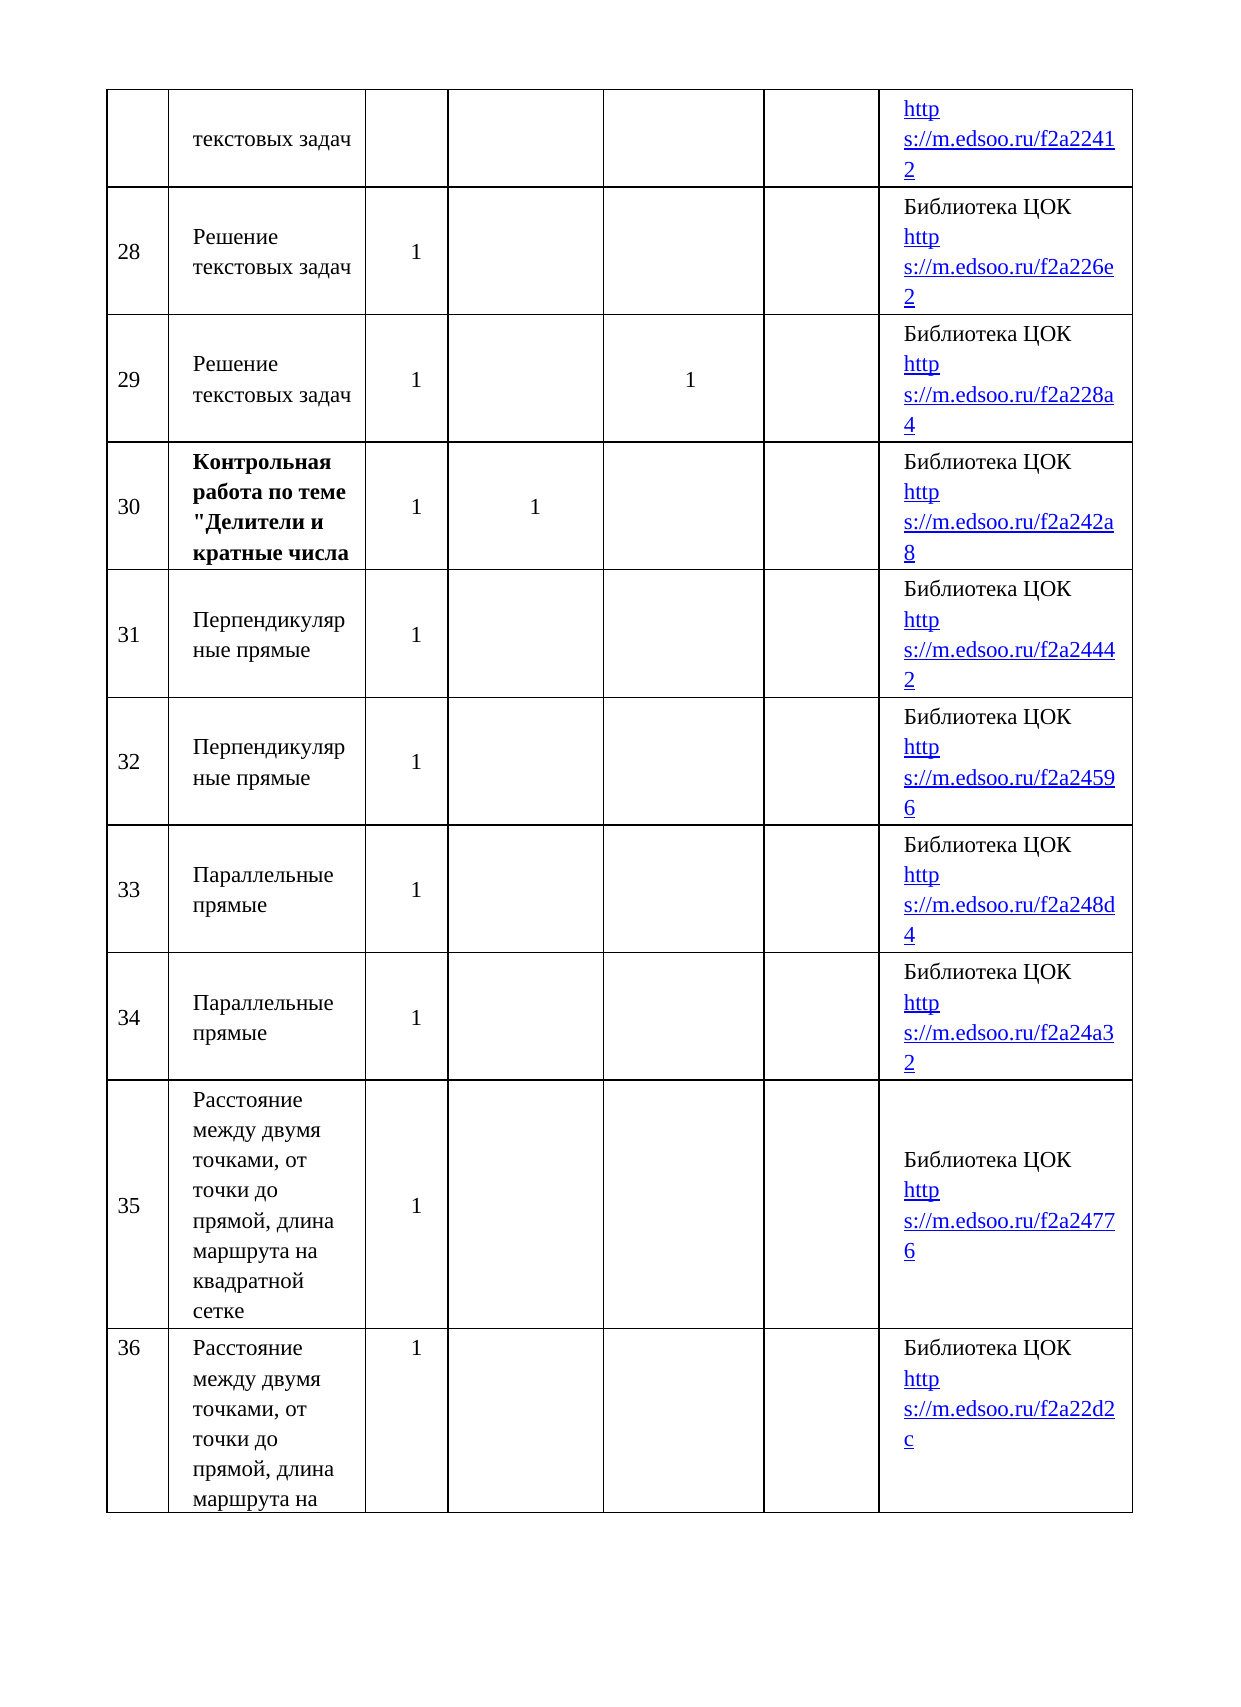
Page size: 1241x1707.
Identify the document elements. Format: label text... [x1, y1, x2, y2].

table_cell 1 [366, 1081, 447, 1328]
table_cell [604, 1081, 763, 1328]
table_cell 1 [604, 315, 763, 441]
table_cell Решение текстовых задач [169, 315, 365, 441]
table_cell [604, 443, 763, 569]
table_cell Библиотека ЦОК https://m.edsoo.ru/f2a24442 [880, 570, 1132, 696]
table_cell Перпендикулярные прямые [169, 698, 365, 824]
table_cell [449, 826, 603, 952]
table_cell [604, 953, 763, 1079]
table_cell [765, 570, 878, 696]
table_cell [880, 90, 1132, 186]
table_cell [880, 1329, 1132, 1512]
table_cell 30 [108, 443, 168, 569]
table_cell 1 [366, 953, 447, 1079]
table_cell [449, 698, 603, 824]
table_cell [449, 570, 603, 696]
table_cell Контрольная работа по теме "Делители и кратные числа [169, 443, 365, 569]
table_cell 1 [366, 90, 447, 186]
table_cell Библиотека ЦОК https://m.edsoo.ru/f2a24a32 [880, 953, 1132, 1079]
table_cell Библиотека ЦОК https://m.edsoo.ru/f2a24776 [880, 1081, 1132, 1328]
table_cell Библиотека ЦОК https://m.edsoo.ru/f2a24596 [880, 698, 1132, 824]
table_cell Параллельные прямые [169, 953, 365, 1079]
table_cell 1 [366, 315, 447, 441]
table_cell [765, 698, 878, 824]
table_cell [449, 315, 603, 441]
table_cell 1 [366, 1329, 447, 1512]
table_cell 1 [366, 698, 447, 824]
table_cell [604, 90, 763, 186]
table_cell 1 [366, 443, 447, 569]
table_cell 29 [108, 315, 168, 441]
table_cell 36 [108, 1329, 168, 1512]
table_cell Библиотека ЦОК https://m.edsoo.ru/f2a226e2 [880, 188, 1132, 313]
table_cell [765, 953, 878, 1079]
table_cell [604, 1329, 763, 1512]
table_cell [765, 1329, 878, 1512]
table_cell [765, 443, 878, 569]
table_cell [169, 1081, 365, 1328]
table_cell [604, 698, 763, 824]
table_cell [765, 315, 878, 441]
table_cell [765, 826, 878, 952]
table_cell Библиотека ЦОК https://m.edsoo.ru/f2a248d4 [880, 826, 1132, 952]
table_cell 33 [108, 826, 168, 952]
table_cell 1 [449, 443, 603, 569]
table_cell 32 [108, 698, 168, 824]
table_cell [169, 90, 365, 186]
table_cell Решение текстовых задач [169, 188, 365, 313]
table_cell [449, 1329, 603, 1512]
table_cell [765, 90, 878, 186]
table_cell 1 [366, 826, 447, 952]
table_cell [765, 188, 878, 313]
table_cell 31 [108, 570, 168, 696]
table_cell [449, 188, 603, 313]
table_cell 1 [366, 188, 447, 313]
table_cell [765, 1081, 878, 1328]
table_cell 28 [108, 188, 168, 313]
table_cell [449, 953, 603, 1079]
table_cell [604, 570, 763, 696]
table_cell Параллельные прямые [169, 826, 365, 952]
table_cell [449, 1081, 603, 1328]
table_cell Перпендикулярные прямые [169, 570, 365, 696]
table_cell [449, 90, 603, 186]
table_cell 34 [108, 953, 168, 1079]
table_cell Библиотека ЦОК https://m.edsoo.ru/f2a242a8 [880, 443, 1132, 569]
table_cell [169, 1329, 365, 1512]
table_cell 35 [108, 1081, 168, 1328]
table_cell Библиотека ЦОК https://m.edsoo.ru/f2a228a4 [880, 315, 1132, 441]
table_cell 27 [108, 90, 168, 186]
table_cell [604, 188, 763, 313]
table_cell [604, 826, 763, 952]
table_cell 1 [366, 570, 447, 696]
